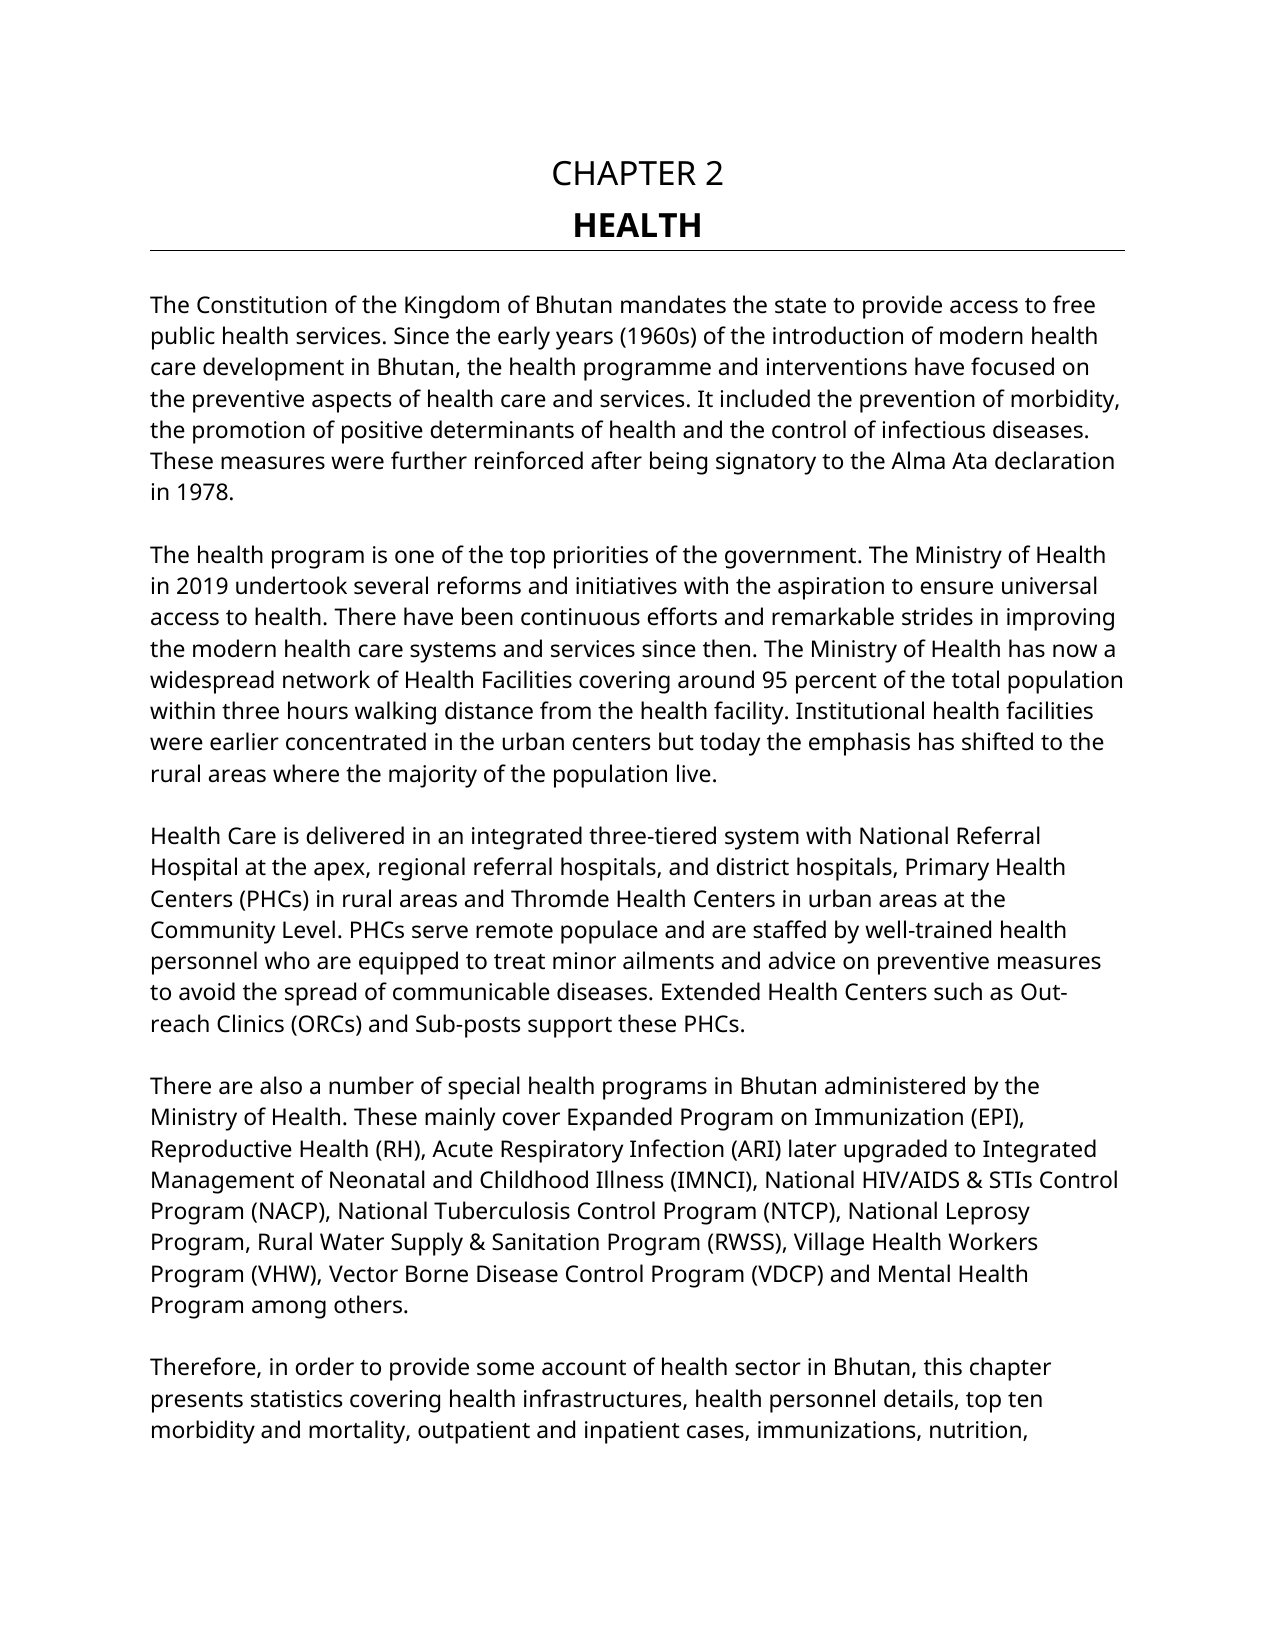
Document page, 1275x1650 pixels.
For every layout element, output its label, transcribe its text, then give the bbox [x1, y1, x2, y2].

text The Constitution of the Kingdom of Bhutan mandates the state to provide access to free public health services. Since the early years (1960s) of the introduction of modern health care development in Bhutan, the health programme and interventions have focused on the preventive aspects of health care and services. It included the prevention of morbidity, the promotion of positive determinants of health and the control of infectious diseases. These measures were further reinforced after being signatory to the Alma Ata declaration in 1978. [150, 289, 1125, 507]
text HEALTH [150, 202, 1125, 250]
text Health Care is delivered in an integrated three-tiered system with National Referral Hospital at the apex, regional referral hospitals, and district hospitals, Primary Health Centers (PHCs) in rural areas and Thromde Health Centers in urban areas at the Community Level. PHCs serve remote populace and are staffed by well-trained health personnel who are equipped to treat minor ailments and advice on preventive measures to avoid the spread of communicable diseases. Extended Health Centers such as Out-reach Clinics (ORCs) and Sub-posts support these PHCs. [150, 820, 1125, 1039]
text CHAPTER 2 [150, 150, 1125, 195]
text There are also a number of special health programs in Bhutan administered by the Ministry of Health. These mainly cover Expanded Program on Immunization (EPI), Reproductive Health (RH), Acute Respiratory Infection (ARI) later upgraded to Integrated Management of Neonatal and Childhood Illness (IMNCI), National HIV/AIDS & STIs Control Program (NACP), National Tuberculosis Control Program (NTCP), National Leprosy Program, Rural Water Supply & Sanitation Program (RWSS), Village Health Workers Program (VHW), Vector Borne Disease Control Program (VDCP) and Mental Health Program among others. [150, 1070, 1125, 1320]
text The health program is one of the top priorities of the government. The Ministry of Health in 2019 undertook several reforms and initiatives with the aspiration to ensure universal access to health. There have been continuous efforts and remarkable strides in improving the modern health care systems and services since then. The Ministry of Health has now a widespread network of Health Facilities covering around 95 percent of the total population within three hours walking distance from the health facility. Institutional health facilities were earlier concentrated in the urban centers but today the emphasis has shifted to the rural areas where the majority of the population live. [150, 539, 1125, 789]
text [150, 1351, 1125, 1445]
